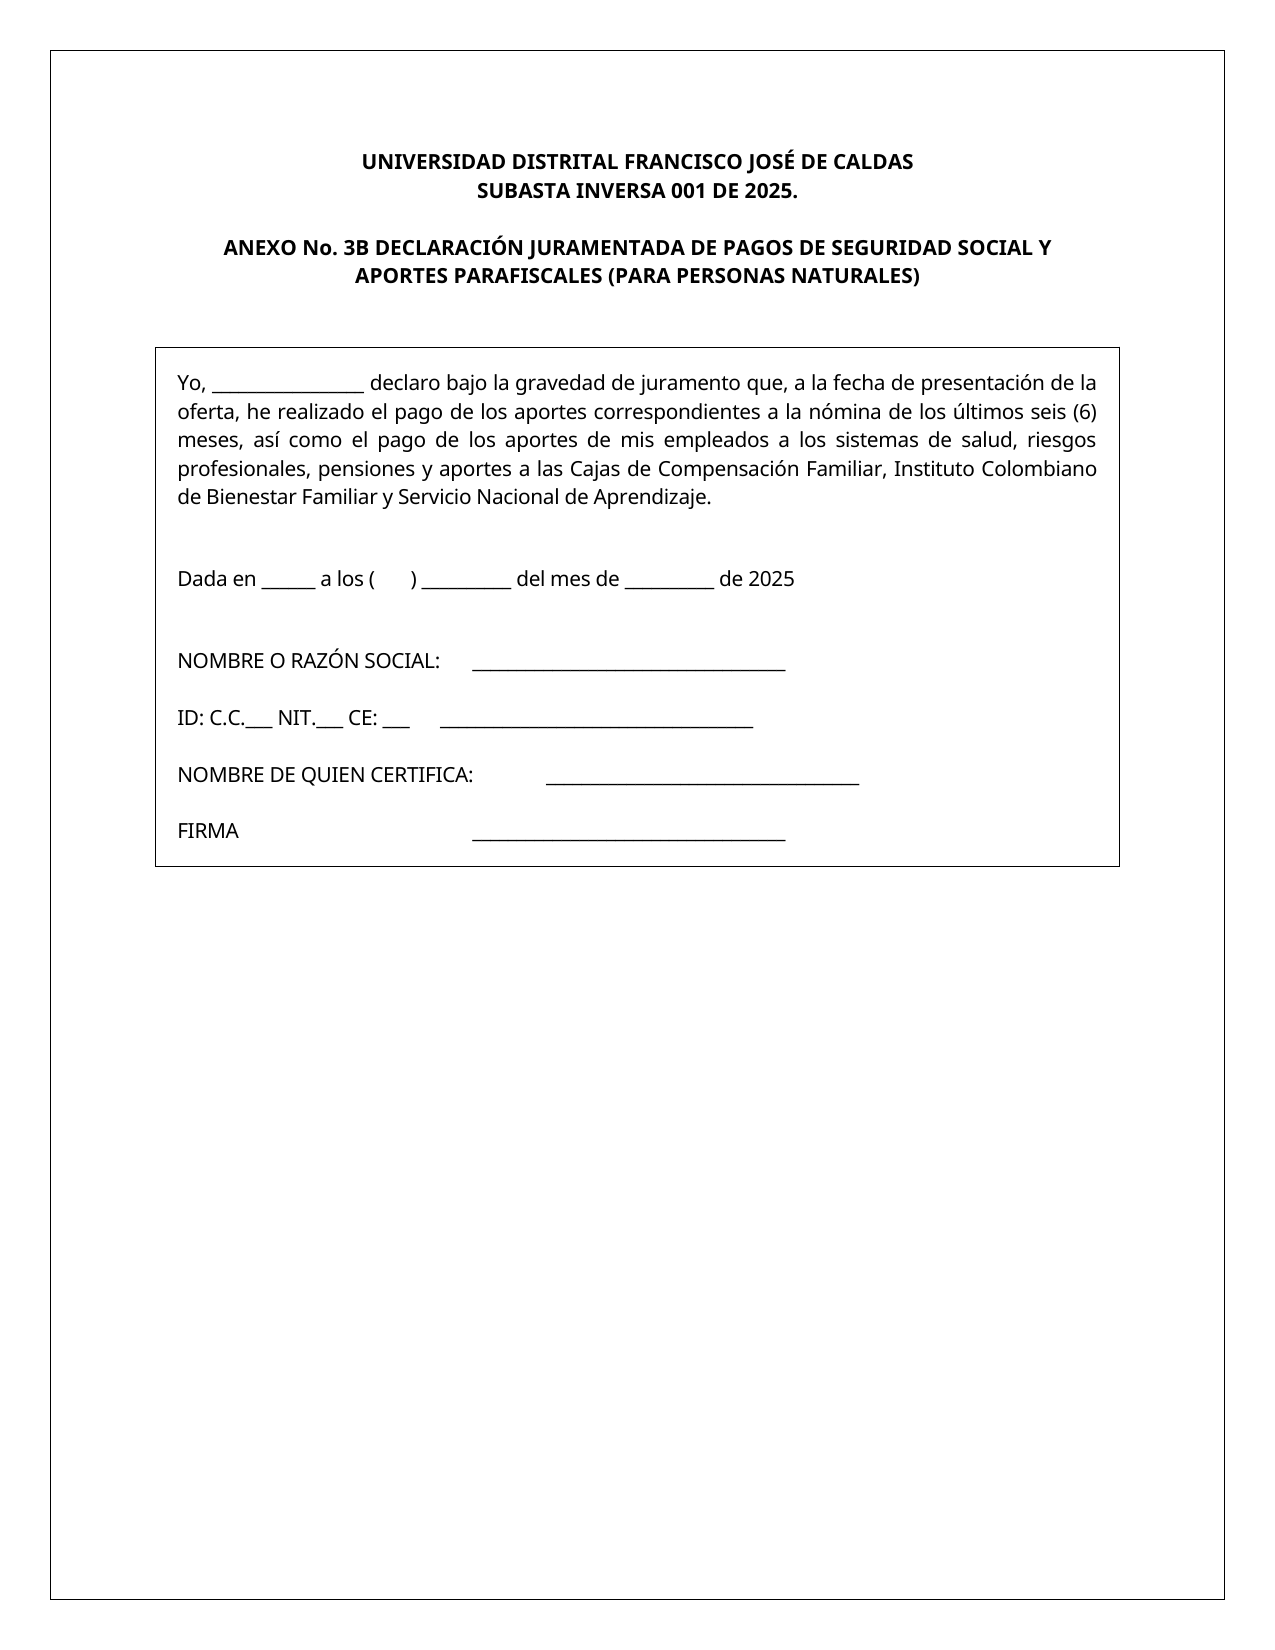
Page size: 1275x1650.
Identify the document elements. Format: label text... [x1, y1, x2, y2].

text Yo, _________________ declaro bajo la gravedad de juramento que, a la fecha de presentación de la oferta, he realizado el pago de los aportes correspondientes a la nómina de los últimos seis (6) meses, así como el pago de los aportes de mis empleados a los sistemas de salud, riesgos profesionales, pensiones y aportes a las Cajas de Compensación Familiar, Instituto Colombiano de Bienestar Familiar y Servicio Nacional de Aprendizaje. [156, 348, 1119, 511]
text NOMBRE DE QUIEN CERTIFICA: ___________________________________ [177, 760, 1098, 788]
subtitle ANEXO No. 3B DECLARACIÓN JURAMENTADA DE PAGOS DE SEGURIDAD SOCIAL Y APORTES PARAFISCALES (PARA PERSONAS NATURALES) [177, 233, 1098, 290]
text ID: C.C.___ NIT.___ CE: ___ ___________________________________ [177, 703, 1098, 731]
title SUBASTA INVERSA 001 DE 2025. [177, 176, 1098, 204]
text NOMBRE O RAZÓN SOCIAL: ___________________________________ [156, 624, 1119, 674]
text Dada en ______ a los ( ) __________ del mes de __________ de 2025 [156, 542, 1119, 592]
text FIRMA ___________________________________ [156, 795, 1119, 866]
title UNIVERSIDAD DISTRITAL FRANCISCO JOSÉ DE CALDAS [177, 147, 1098, 176]
